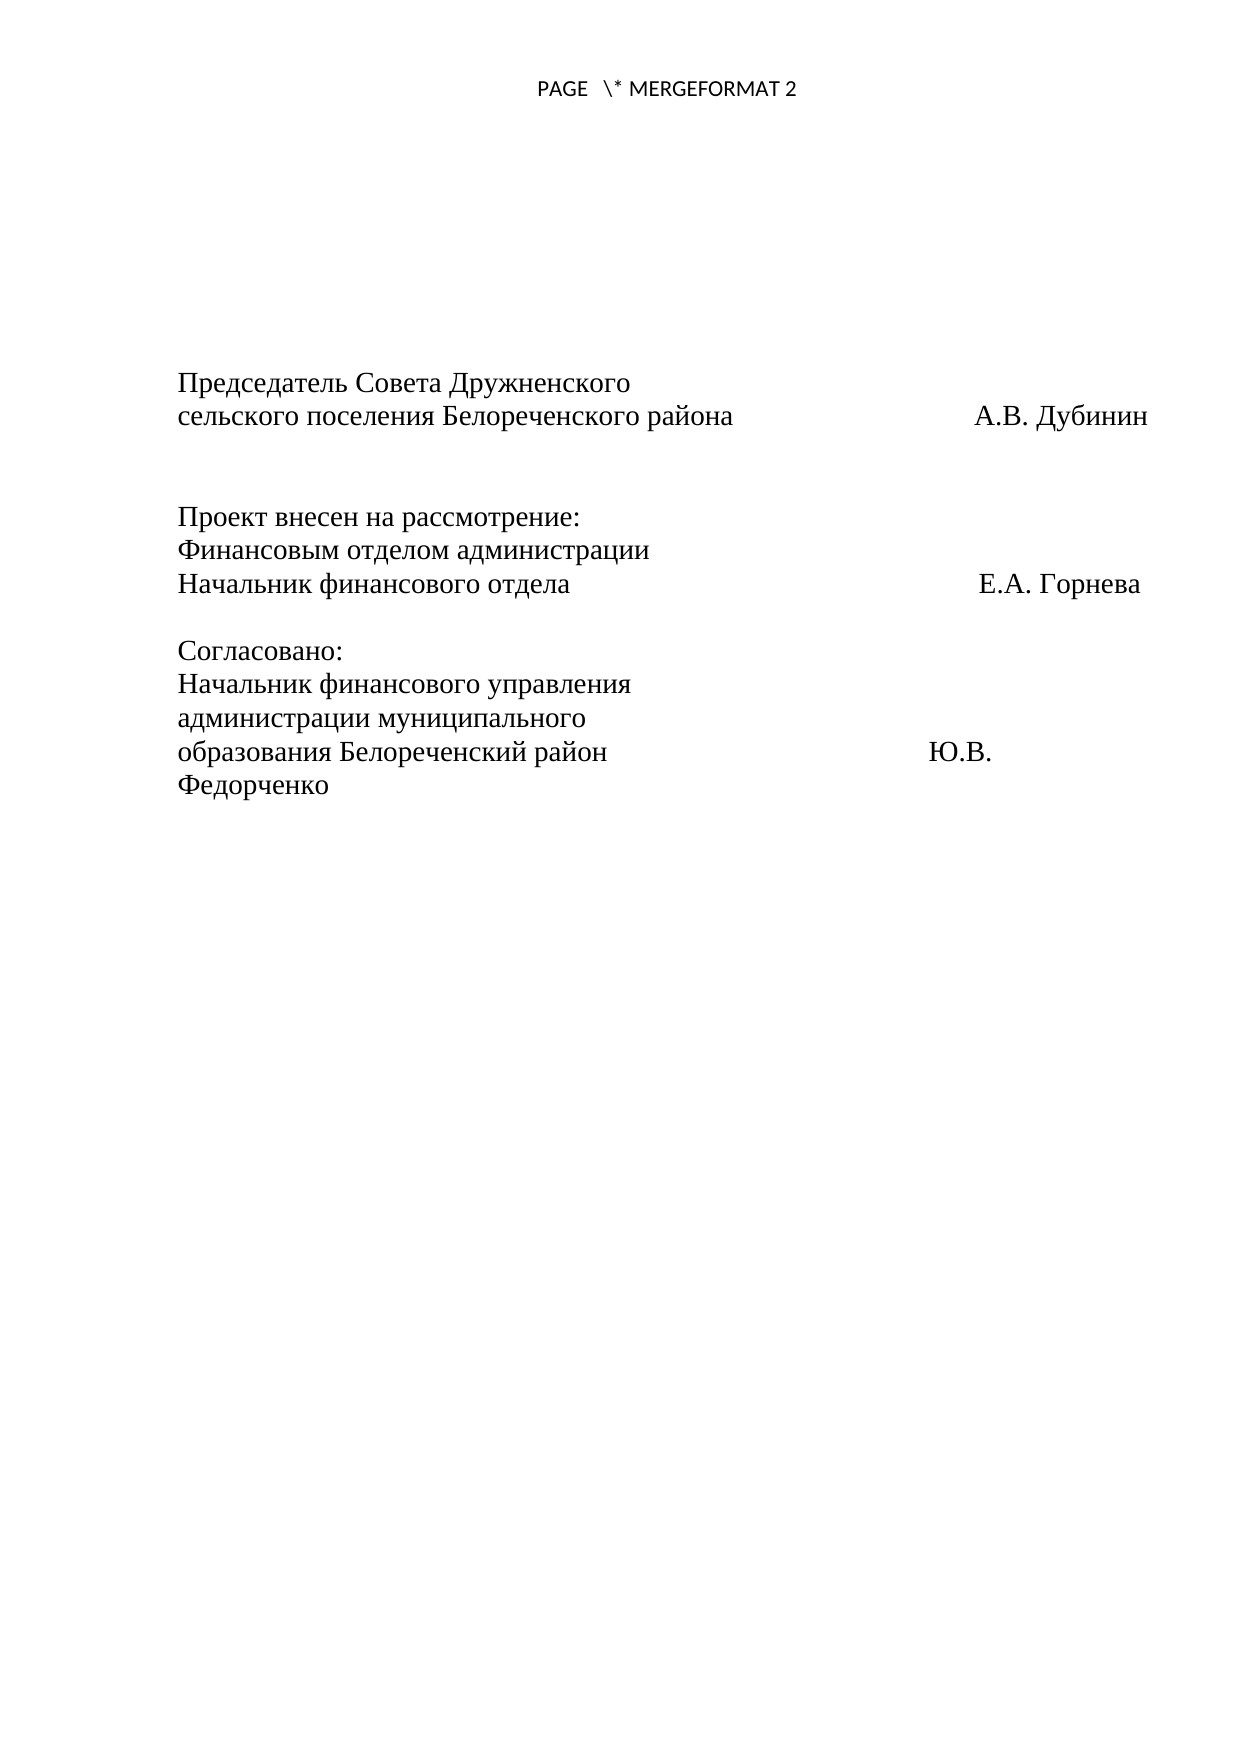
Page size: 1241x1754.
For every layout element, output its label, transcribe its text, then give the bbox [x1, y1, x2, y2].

text сельского поселения Белореченского района А.В. Дубинин [177, 398, 1152, 432]
text Начальник финансового отдела Е.А. Горнева [177, 566, 1152, 599]
text Проект внесен на рассмотрение: [177, 499, 1152, 532]
text Председатель Совета Дружненского [177, 365, 1152, 398]
text администрации муниципального [177, 700, 1152, 734]
text Согласовано: [177, 633, 1152, 667]
text Начальник финансового управления [177, 667, 1152, 700]
text образования Белореченский район Ю.В. Федорченко [177, 734, 1152, 801]
text Финансовым отделом администрации [177, 532, 1152, 566]
